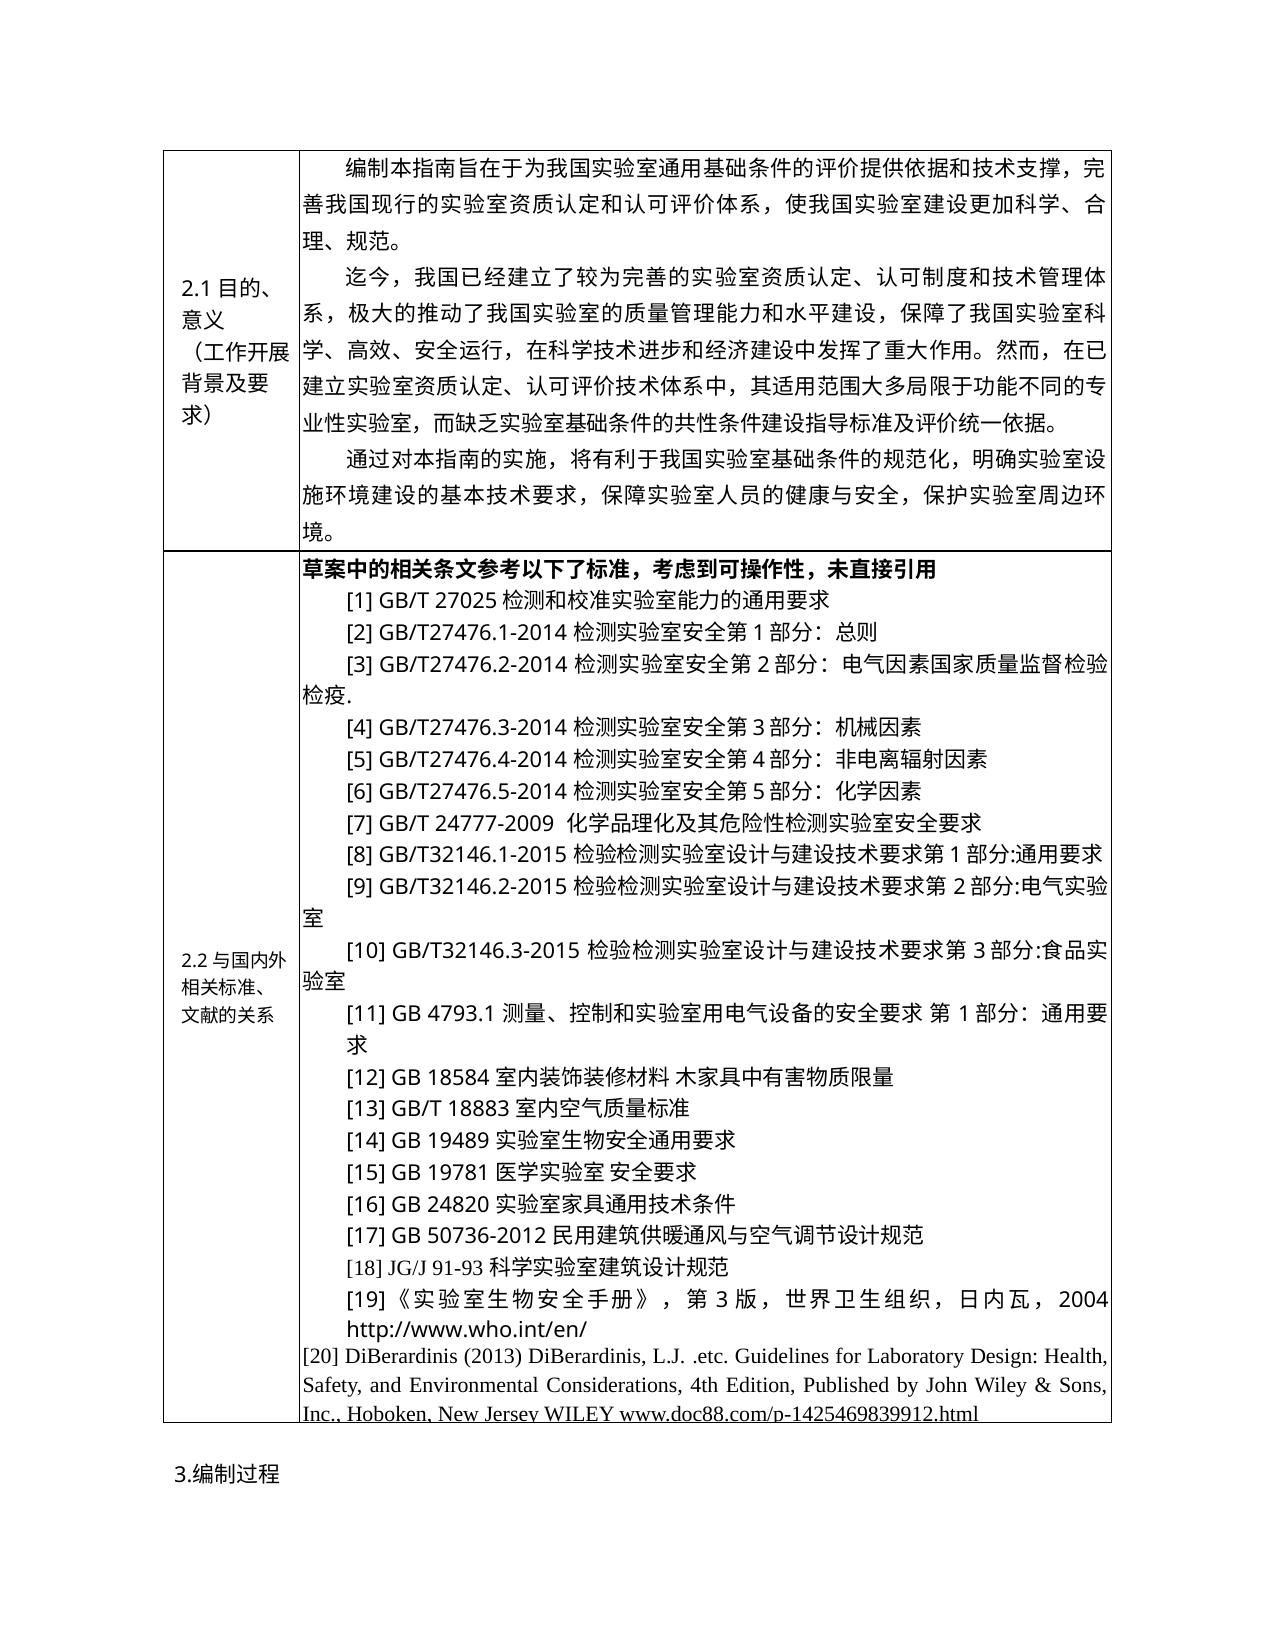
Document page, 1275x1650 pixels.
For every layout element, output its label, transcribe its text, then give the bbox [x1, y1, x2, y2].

table_cell 2.1 目的、意义 （工作开展背景及要求） [164, 151, 299, 550]
table_cell 编制本指南旨在于为我国实验室通用基础条件的评价提供依据和技术支撑，完善我国现行的实验室资质认定和认可评价体系，使我国实验室建设更加科学、合理、规范。 迄今，我国已经建立了较为完善的实验室资质认定、认可制度和技术管理体系，极大的推动了我国实验室的质量管理能力和水平建设，保障了我国实验室科学、高效、安全运行，在科学技术进步和经济建设中发挥了重大作用。然而，在已建立实验室资质认定、认可评价技术体系中，其适用范围大多局限于功能不同的专业性实验室，而缺乏实验室基础条件的共性条件建设指导标准及评价统一依据。 通过对本指南的实施，将有利于我国实验室基础条件的规范化，明确实验室设施环境建设的基本技术要求，保障实验室人员的健康与安全，保护实验室周边环境。 [300, 151, 1111, 550]
table_header 3.编制过程 [171, 1448, 1104, 1497]
table_cell 草案中的相关条文参考以下了标准，考虑到可操作性，未直接引用 [1] GB/T 27025检测和校准实验室能力的通用要求 [2] GB/T27476.1-2014 检测实验室安全第1部分：总则 [3] GB/T27476.2-2014 检测实验室安全第2部分：电气因素国家质量监督检验检疫. [4] GB/T27476.3-2014 检测实验室安全第3部分：机械因素 [5] GB/T27476.4-2014 检测实验室安全第4部分：非电离辐射因素 [6] GB/T27476.5-2014 检测实验室安全第5部分：化学因素 [7] GB/T 24777-2009 化学品理化及其危险性检测实验室安全要求 [8] GB/T32146.1-2015 检验检测实验室设计与建设技术要求第1部分:通用要求 [9] GB/T32146.2-2015 检验检测实验室设计与建设技术要求第2部分:电气实验室 [10] GB/T32146.3-2015 检验检测实验室设计与建设技术要求第3部分:食品实验室 [11] GB 4793.1 测量、控制和实验室用电气设备的安全要求 第1部分：通用要求 [12] GB 18584 室内装饰装修材料 木家具中有害物质限量 [13] GB/T 18883 室内空气质量标准 [14] GB 19489 实验室生物安全通用要求 [15] GB 19781 医学实验室 安全要求 [16] GB 24820 实验室家具通用技术条件 [17] GB 50736-2012 民用建筑供暖通风与空气调节设计规范 [18] JG/J 91-93 科学实验室建筑设计规范 [19]《实验室生物安全手册》，第3版，世界卫生组织，日内瓦，2004 http://www.who.int/en/ [20] DiBerardinis (2013) DiBerardinis, L.J. .etc. Guidelines for Laboratory Design: Health, Safety, and Environmental Considerations, 4th Edition, Published by John Wiley & Sons, Inc., Hoboken, New Jersey WILEY www.doc88.com/p-1425469839912.html [300, 552, 1111, 1422]
table_cell 2.2 与国内外相关标准、文献的关系 [164, 552, 299, 1422]
